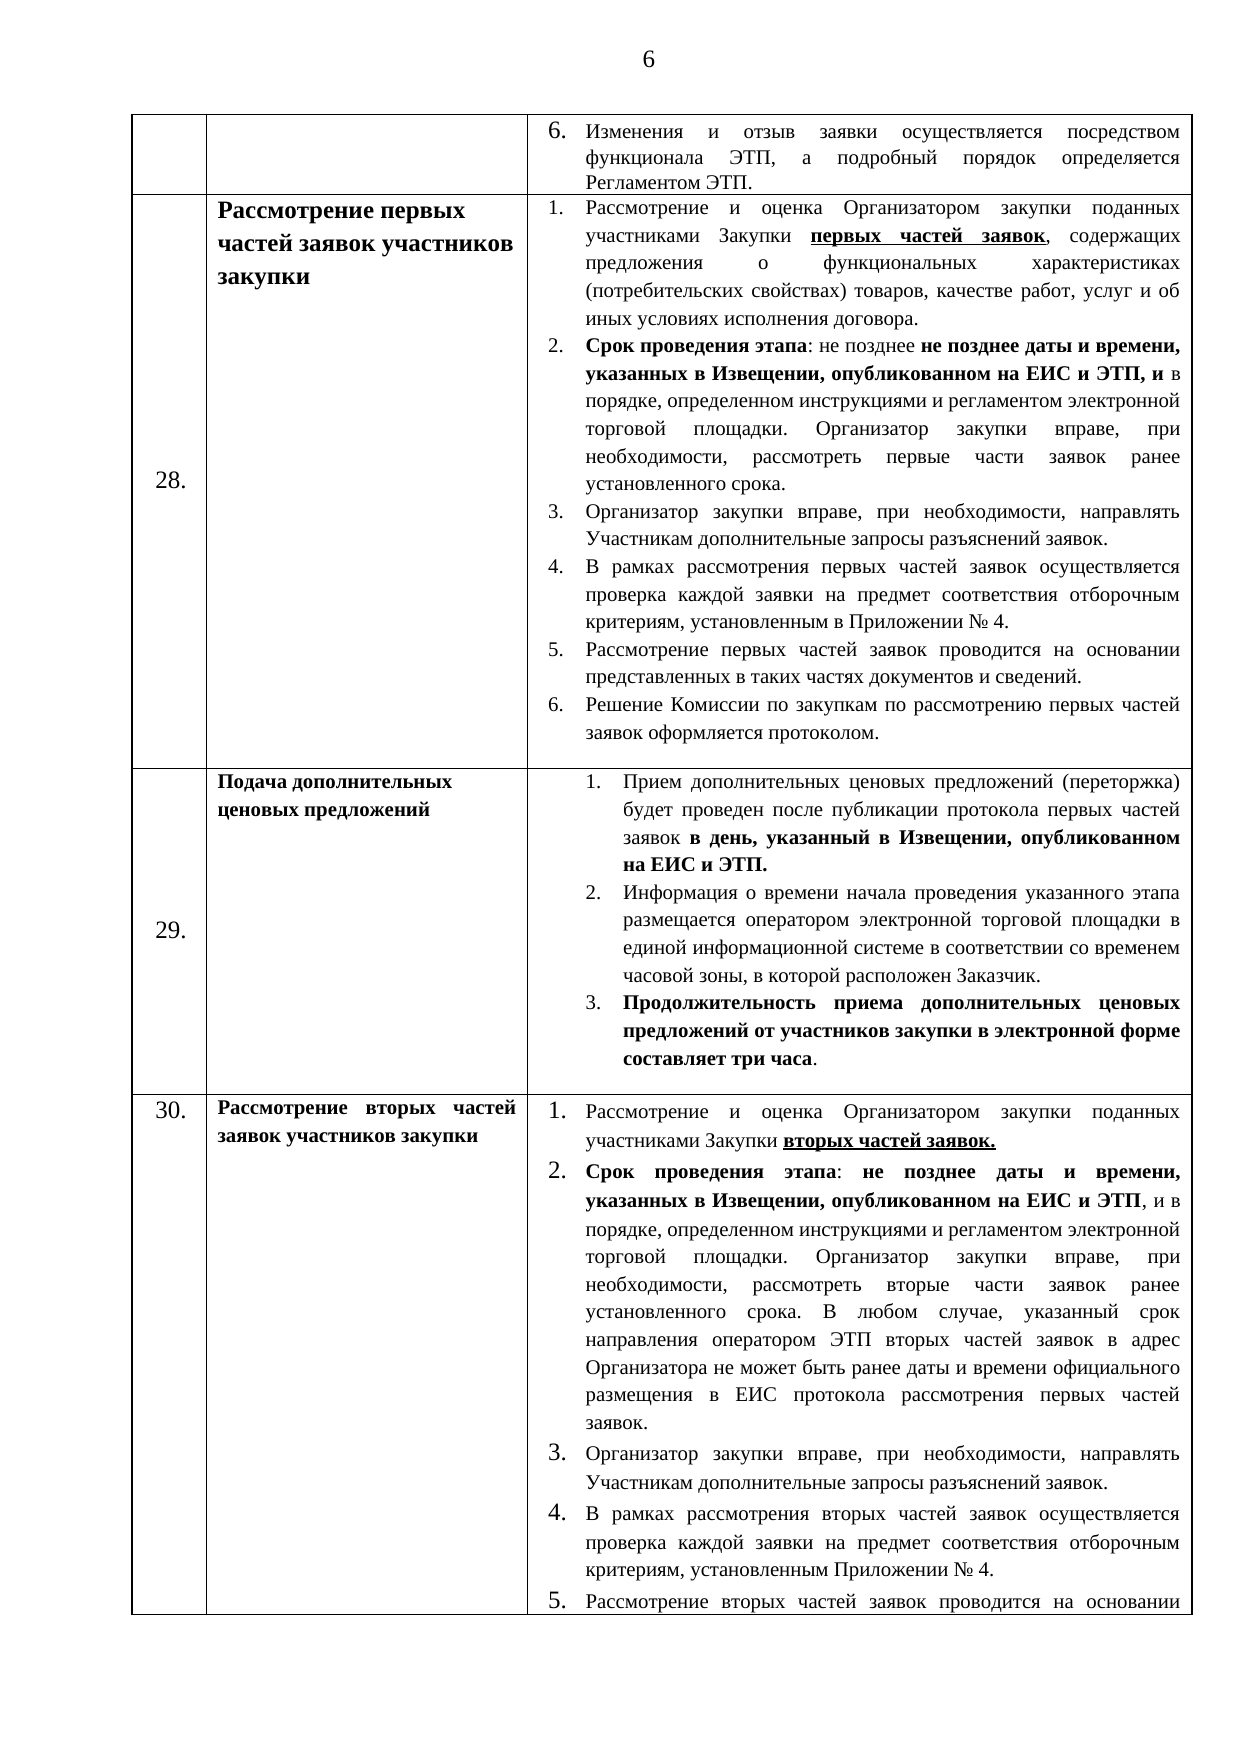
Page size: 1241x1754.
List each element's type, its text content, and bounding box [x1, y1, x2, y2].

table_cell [528, 115, 1191, 194]
table_cell Рассмотрение первых частей заявок участников закупки [207, 195, 527, 768]
table_cell [133, 115, 206, 194]
table_cell [133, 1095, 206, 1613]
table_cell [207, 1095, 527, 1613]
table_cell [207, 115, 527, 194]
table_cell Прием дополнительных ценовых предложений (переторжка) будет проведен после публикации протокола первых частей заявок в день, указанный в Извещении, опубликованном на ЕИС и ЭТП. Информация о времени начала проведения указанного этапа размещается оператором электронной торговой площадки в единой информационной системе в соответствии со временем часовой зоны, в которой расположен Заказчик. Продолжительность приема дополнительных ценовых предложений от участников закупки в электронной форме составляет три часа. [528, 769, 1191, 1094]
table_cell Подача дополнительных ценовых предложений [207, 769, 527, 1094]
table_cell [528, 1095, 1191, 1613]
table_cell Рассмотрение и оценка Организатором закупки поданных участниками Закупки первых частей заявок, содержащих предложения о функциональных характеристиках (потребительских свойствах) товаров, качестве работ, услуг и об иных условиях исполнения договора. Срок проведения этапа: не позднее не позднее даты и времени, указанных в Извещении, опубликованном на ЕИС и ЭТП, и в порядке, определенном инструкциями и регламентом электронной торговой площадки. Организатор закупки вправе, при необходимости, рассмотреть первые части заявок ранее установленного срока. Организатор закупки вправе, при необходимости, направлять Участникам дополнительные запросы разъяснений заявок. В рамках рассмотрения первых частей заявок осуществляется проверка каждой заявки на предмет соответствия отборочным критериям, установленным в Приложении № 4. Рассмотрение первых частей заявок проводится на основании представленных в таких частях документов и сведений. Решение Комиссии по закупкам по рассмотрению первых частей заявок оформляется протоколом. [528, 195, 1191, 768]
table_cell [133, 769, 206, 1094]
table_cell [133, 195, 206, 768]
